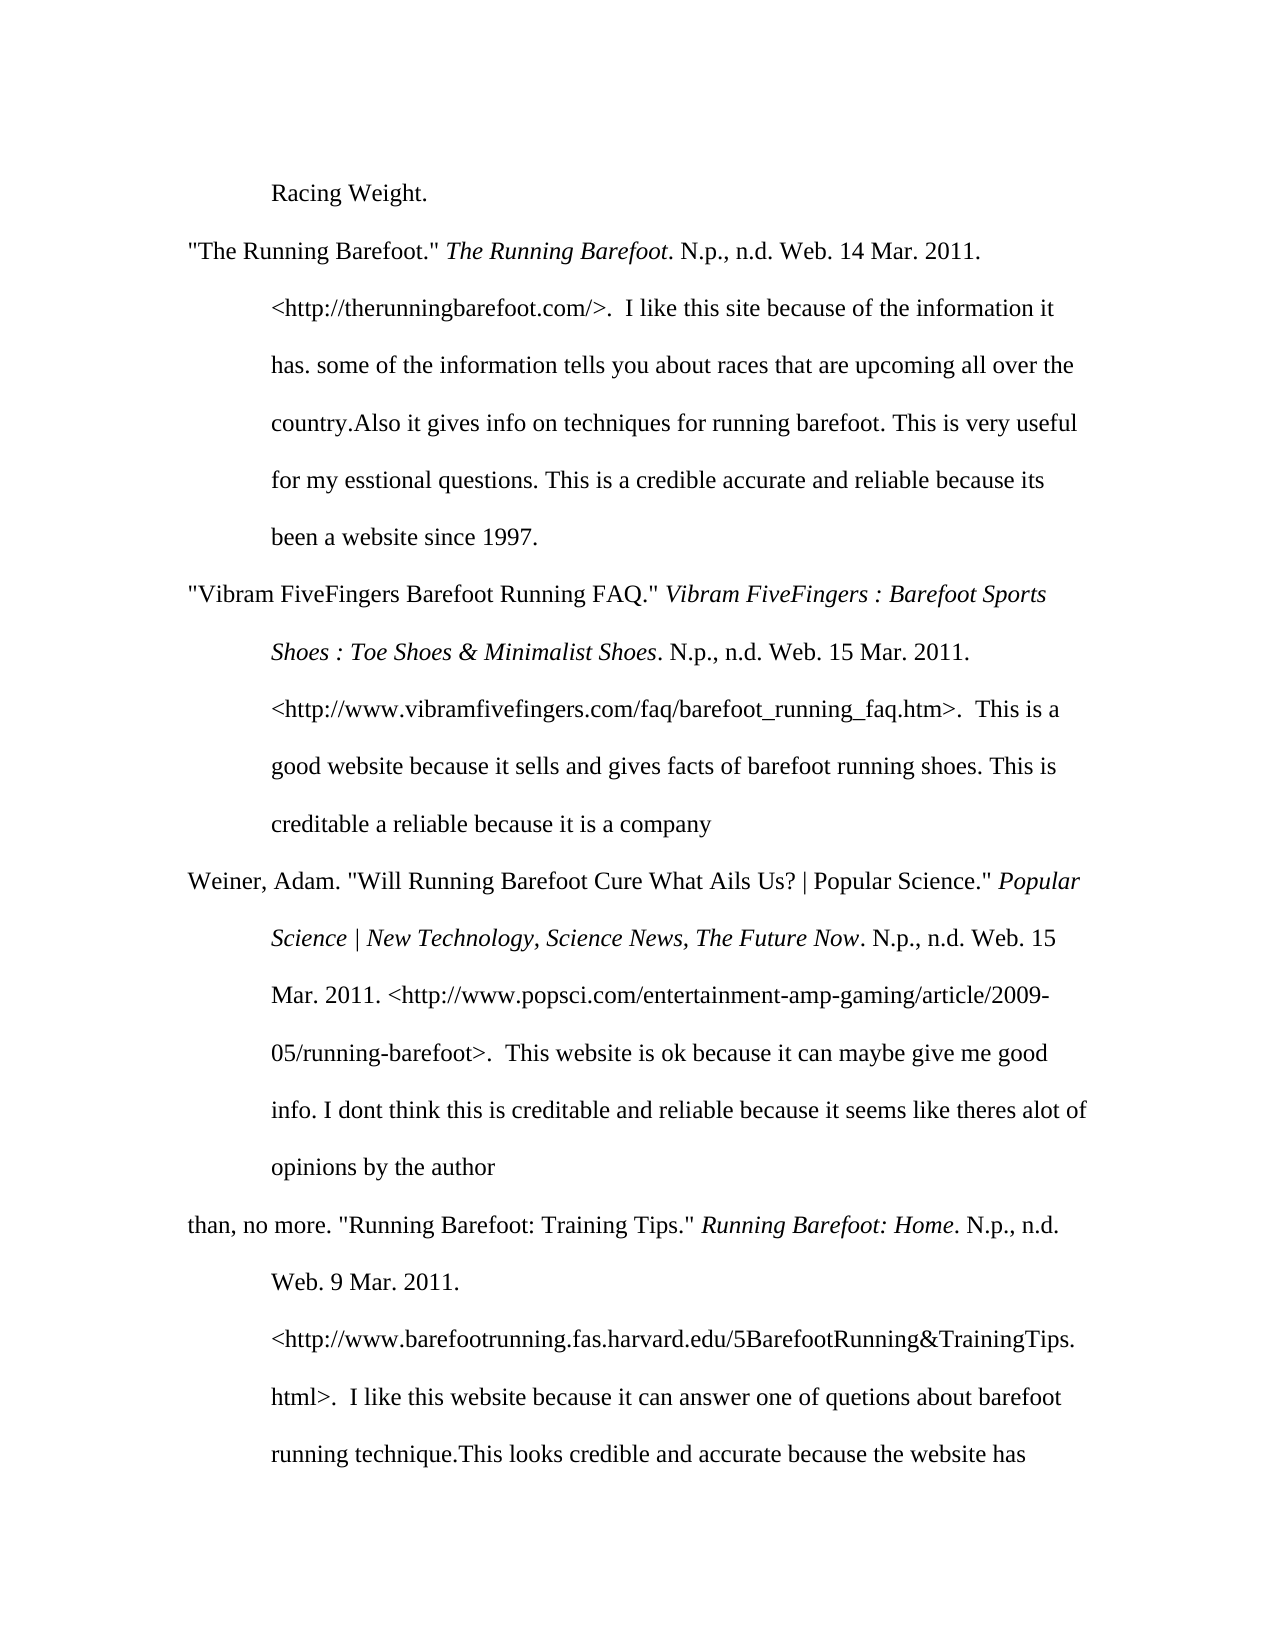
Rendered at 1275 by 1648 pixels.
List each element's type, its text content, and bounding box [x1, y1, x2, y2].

text Weiner, Adam. "Will Running Barefoot Cure What Ails Us? | Popular Science." Popular Science | New Technology, Science News, The Future Now. N.p., n.d. Web. 15 Mar. 2011. <http://www.popsci.com/entertainment-amp-gaming/article/2009-05/running-barefoot>. This website is ok because it can maybe give me good info. I dont think this is creditable and reliable because it seems like theres alot of opinions by the author [187, 837, 1087, 1181]
text "Vibram FiveFingers Barefoot Running FAQ." Vibram FiveFingers : Barefoot Sports Shoes : Toe Shoes & Minimalist Shoes. N.p., n.d. Web. 15 Mar. 2011. <http://www.vibramfivefingers.com/faq/barefoot_running_faq.htm>. This is a good website because it sells and gives facts of barefoot running shoes. This is creditable a reliable because it is a company [187, 551, 1087, 837]
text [187, 150, 1087, 207]
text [187, 1181, 1087, 1468]
text "The Running Barefoot." The Running Barefoot. N.p., n.d. Web. 14 Mar. 2011. <http://therunningbarefoot.com/>. I like this site because of the information it has. some of the information tells you about races that are upcoming all over the country.Also it gives info on techniques for running barefoot. This is very useful for my esstional questions. This is a credible accurate and reliable because its been a website since 1997. [187, 207, 1087, 551]
